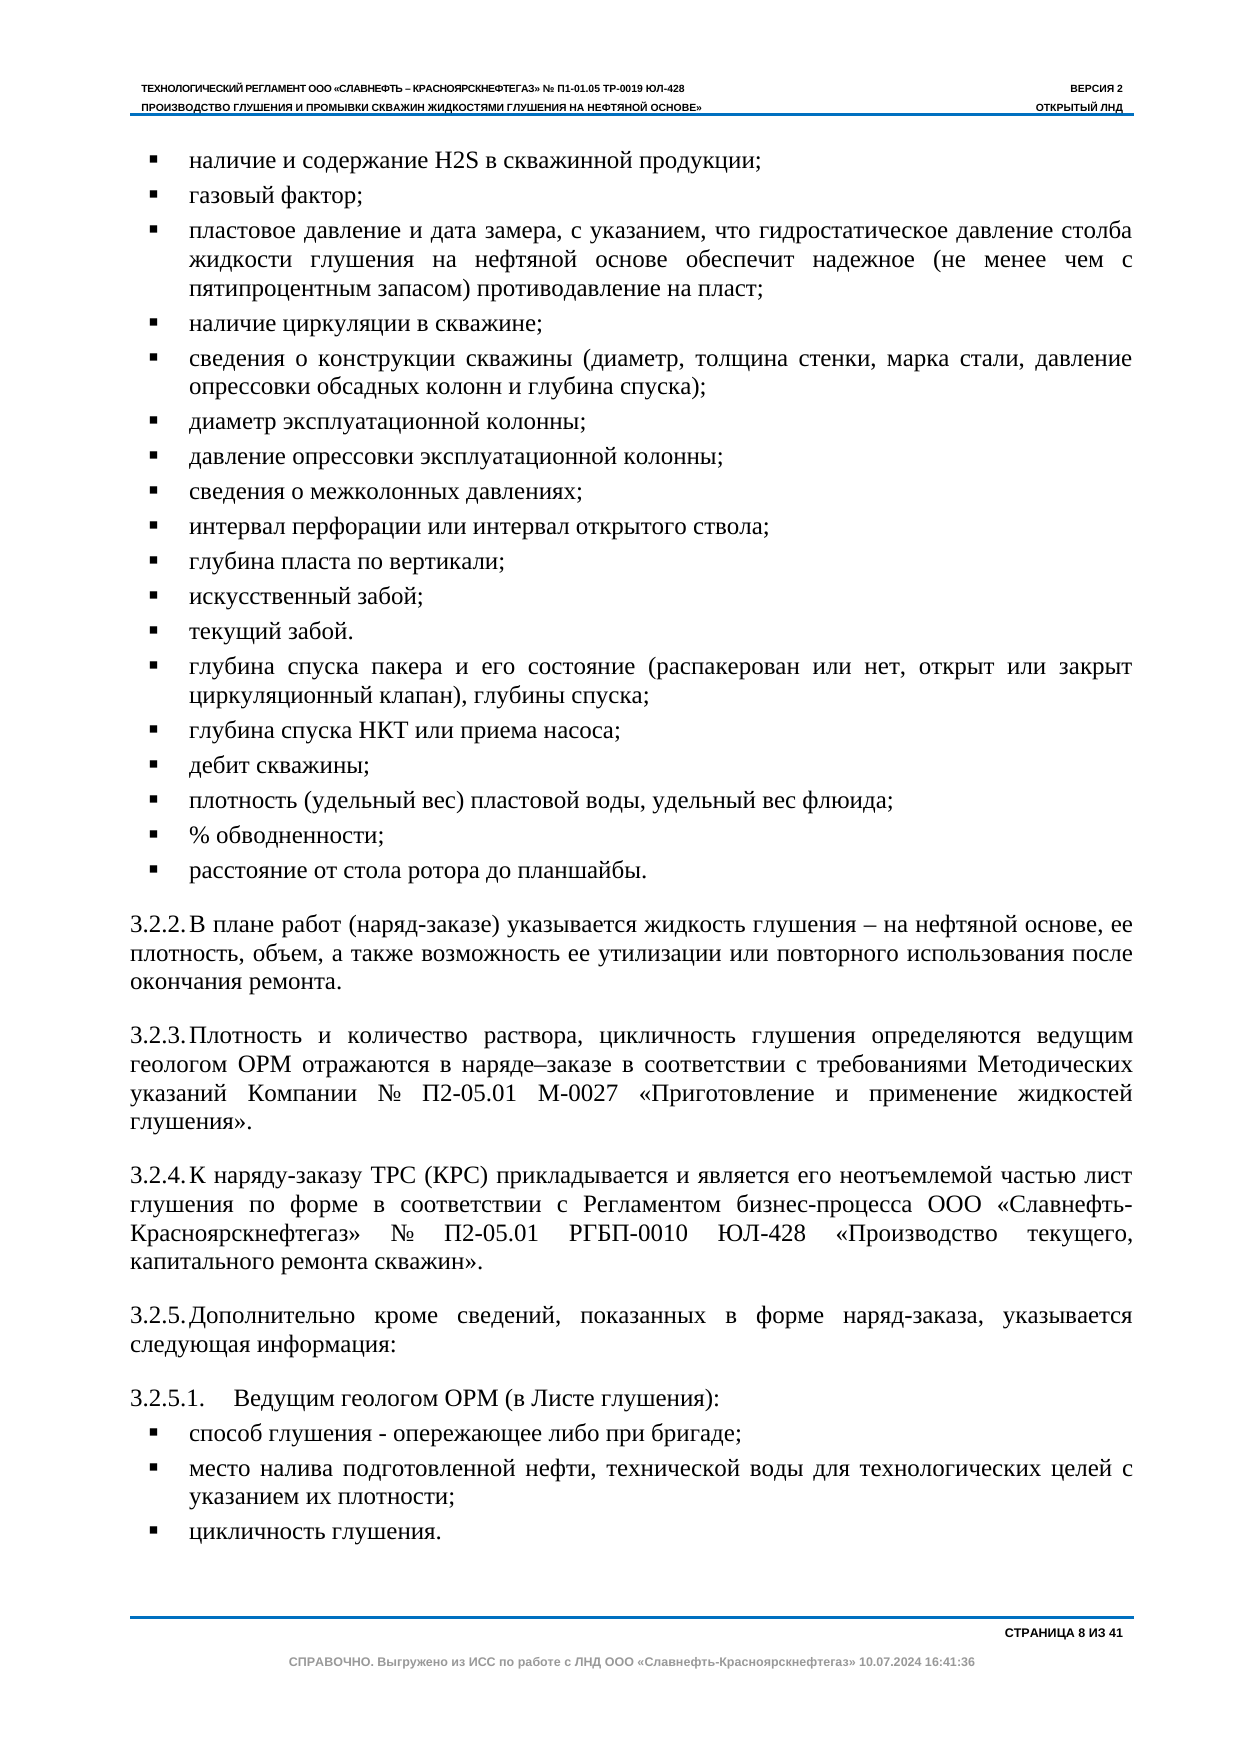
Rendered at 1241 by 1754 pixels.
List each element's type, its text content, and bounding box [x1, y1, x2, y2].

list газовый фактор; [148, 180, 1134, 209]
list % обводненности; [148, 820, 1134, 849]
list дебит скважины; [148, 750, 1134, 779]
list сведения о конструкции скважины (диаметр, толщина стенки, марка стали, давление опрессовки обсадных колонн и глубина спуска); [148, 343, 1134, 400]
list К наряду-заказу ТРС (КРС) прикладывается и является его неотъемлемой частью лист глушения по форме в соответствии с Регламентом бизнес-процесса ООО «Славнефть-Красноярскнефтегаз» № П2-05.01 РГБП-0010 ЮЛ-428 «Производство текущего, капитального ремонта скважин». [130, 1160, 1134, 1275]
list Дополнительно кроме сведений, показанных в форме наряд-заказа, указывается следующая информация: [130, 1300, 1134, 1358]
list плотность (удельный вес) пластовой воды, удельный вес флюида; [148, 785, 1134, 814]
list сведения о межколонных давлениях; [148, 476, 1134, 505]
list глубина пласта по вертикали; [148, 546, 1134, 575]
list интервал перфорации или интервал открытого ствола; [148, 511, 1134, 540]
list глубина спуска пакера и его состояние (распакерован или нет, открыт или закрыт циркуляционный клапан), глубины спуска; [148, 651, 1134, 709]
list Плотность и количество раствора, цикличность глушения определяются ведущим геологом ОРМ отражаются в наряде–заказе в соответствии с требованиями Методических указаний Компании № П2-05.01 М-0027 «Приготовление и применение жидкостей глушения». [130, 1020, 1134, 1135]
list текущий забой. [148, 616, 1134, 645]
list пластовое давление и дата замера, с указанием, что гидростатическое давление столба жидкости глушения на нефтяной основе обеспечит надежное (не менее чем с пятипроцентным запасом) противодавление на пласт; [148, 215, 1134, 301]
list Ведущим геологом ОРМ (в Листе глушения): [130, 1383, 1134, 1411]
list диаметр эксплуатационной колонны; [148, 406, 1134, 435]
list наличие и содержание H2S в скважинной продукции; [148, 145, 1134, 174]
list цикличность глушения. [148, 1516, 1134, 1545]
list искусственный забой; [148, 581, 1134, 610]
list место налива подготовленной нефти, технической воды для технологических целей с указанием их плотности; [148, 1453, 1134, 1510]
list давление опрессовки эксплуатационной колонны; [148, 441, 1134, 470]
list глубина спуска НКТ или приема насоса; [148, 715, 1134, 744]
list расстояние от стола ротора до планшайбы. [148, 855, 1134, 884]
list наличие циркуляции в скважине; [148, 308, 1134, 336]
text 3.2.2. В плане работ (наряд-заказе) указывается жидкость глушения – на нефтяной основе, ее плотность, объем, а также возможность ее утилизации или повторного использования после окончания ремонта. [130, 909, 1134, 995]
list способ глушения - опережающее либо при бригаде; [148, 1418, 1134, 1446]
